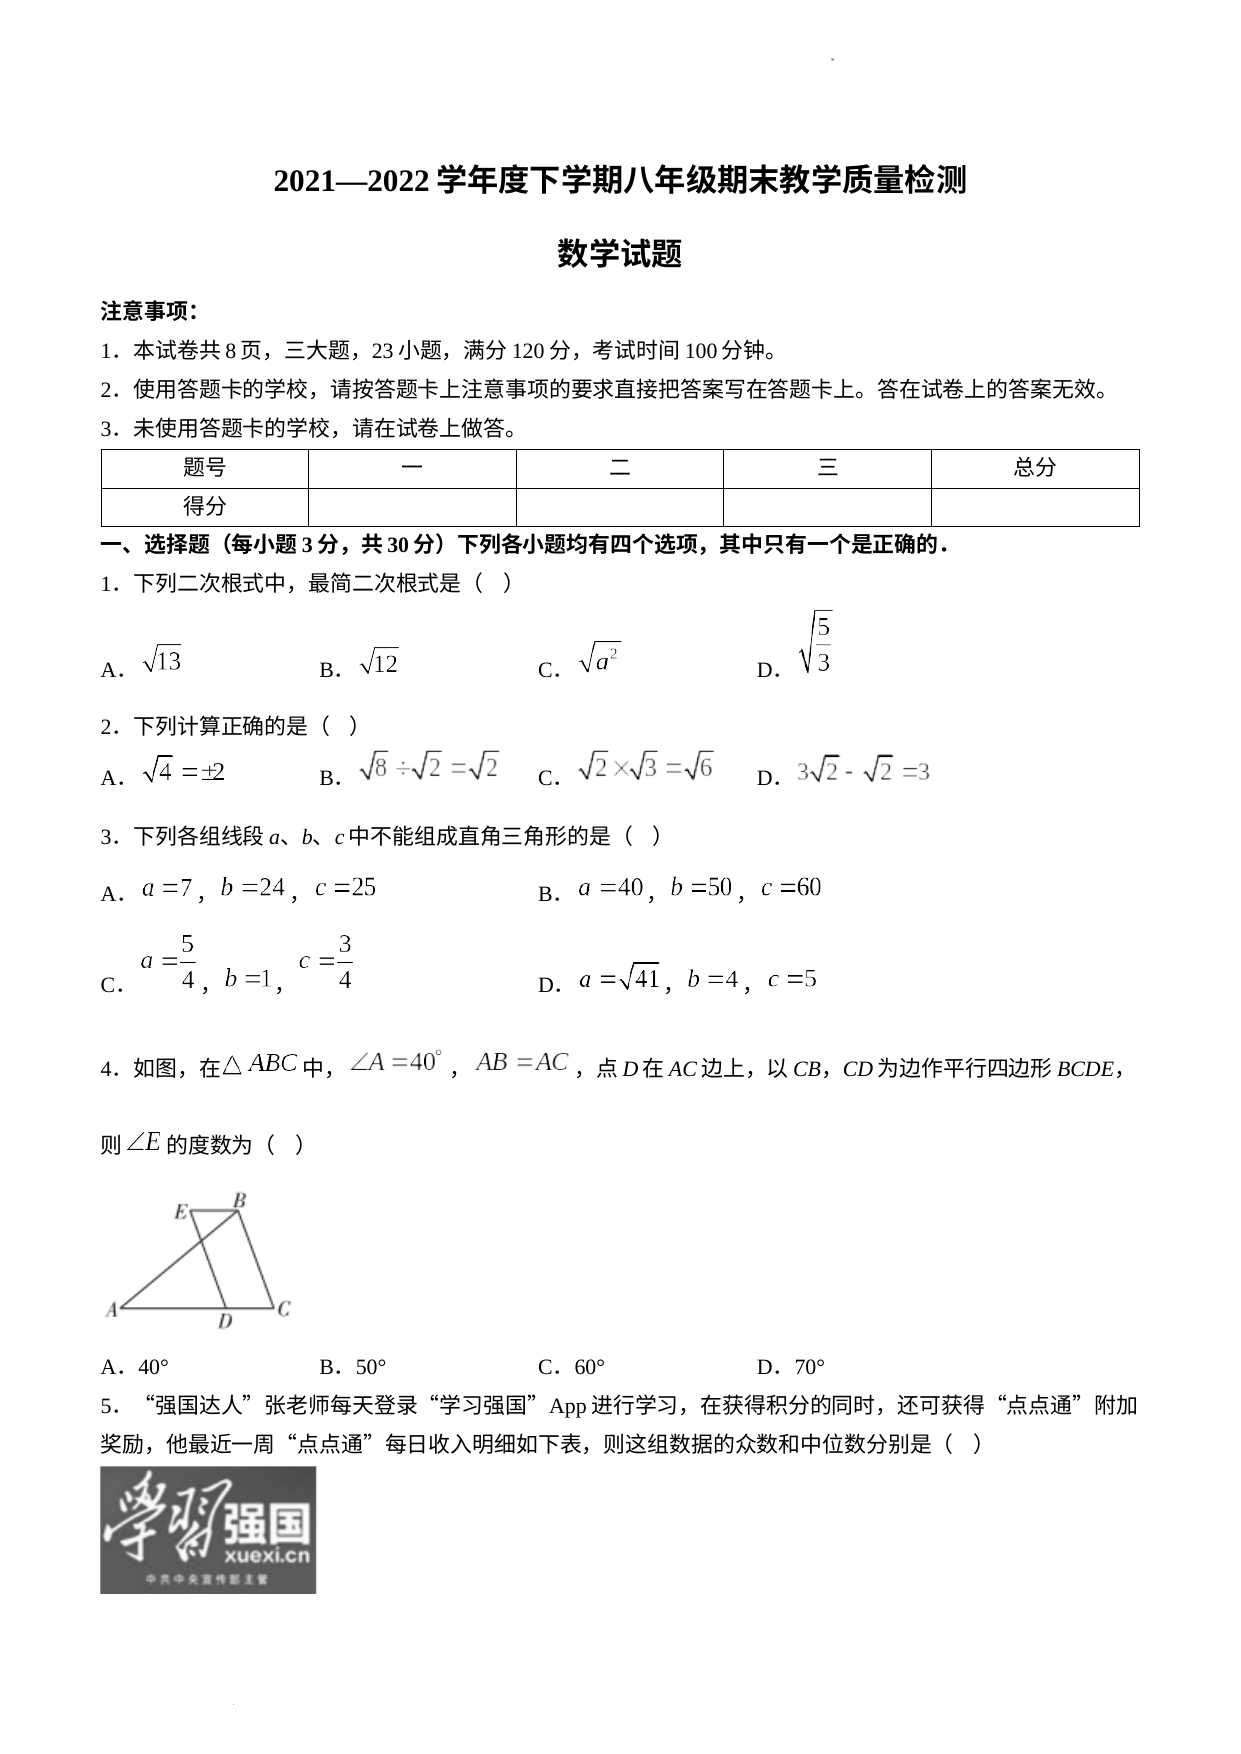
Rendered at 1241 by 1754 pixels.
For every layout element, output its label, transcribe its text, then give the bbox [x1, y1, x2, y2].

text A． B． C． D． [100, 747, 1140, 812]
table_header 一 [309, 450, 516, 487]
table_cell [309, 489, 516, 526]
picture [100, 1465, 318, 1594]
text 2021—2022学年度下学期八年级期末教学质量检测 [100, 146, 1140, 211]
text 3．下列各组线段a、b、c中不能组成直角三角形的是（ ） [100, 818, 1140, 851]
text 一、选择题（每小题3分，共30分）下列各小题均有四个选项，其中只有一个是正确的． [100, 527, 1140, 559]
text A．40° B．50° C．60° D．70° [100, 1349, 1140, 1381]
text 1．本试卷共8页，三大题，23小题，满分120分，考试时间100分钟。 [100, 332, 1140, 365]
table_cell [932, 489, 1139, 526]
text A．，， B．，， [100, 857, 1140, 922]
text 5．“强国达人”张老师每天登录“学习强国”App进行学习，在获得积分的同时，还可获得“点点通”附加奖励，他最近一周“点点通”每日收入明细如下表，则这组数据的众数和中位数分别是（ ） [100, 1388, 1140, 1459]
text A． B． C． D． [100, 604, 1140, 702]
table_cell 得分 [102, 489, 308, 526]
text 数学试题 [100, 220, 1140, 285]
text C．，， D．，， [100, 928, 1140, 1026]
text 注意事项： [100, 294, 1140, 326]
table_header 二 [517, 450, 723, 487]
table_cell [517, 489, 723, 526]
table_header 三 [724, 450, 931, 487]
text 1．下列二次根式中，最简二次根式是（ ） [100, 566, 1140, 598]
table_cell [724, 489, 931, 526]
text 2．使用答题卡的学校，请按答题卡上注意事项的要求直接把答案写在答题卡上。答在试卷上的答案无效。3．未使用答题卡的学校，请在试卷上做答。 [100, 371, 1140, 443]
text 4．如图，在中，，，点D在AC边上，以CB，CD为边作平行四边形BCDE，则的度数为（ ） [100, 1032, 1140, 1175]
text 2．下列计算正确的是（ ） [100, 708, 1140, 741]
picture [100, 1181, 294, 1339]
table_header 总分 [932, 450, 1139, 487]
table_header 题号 [102, 450, 308, 487]
